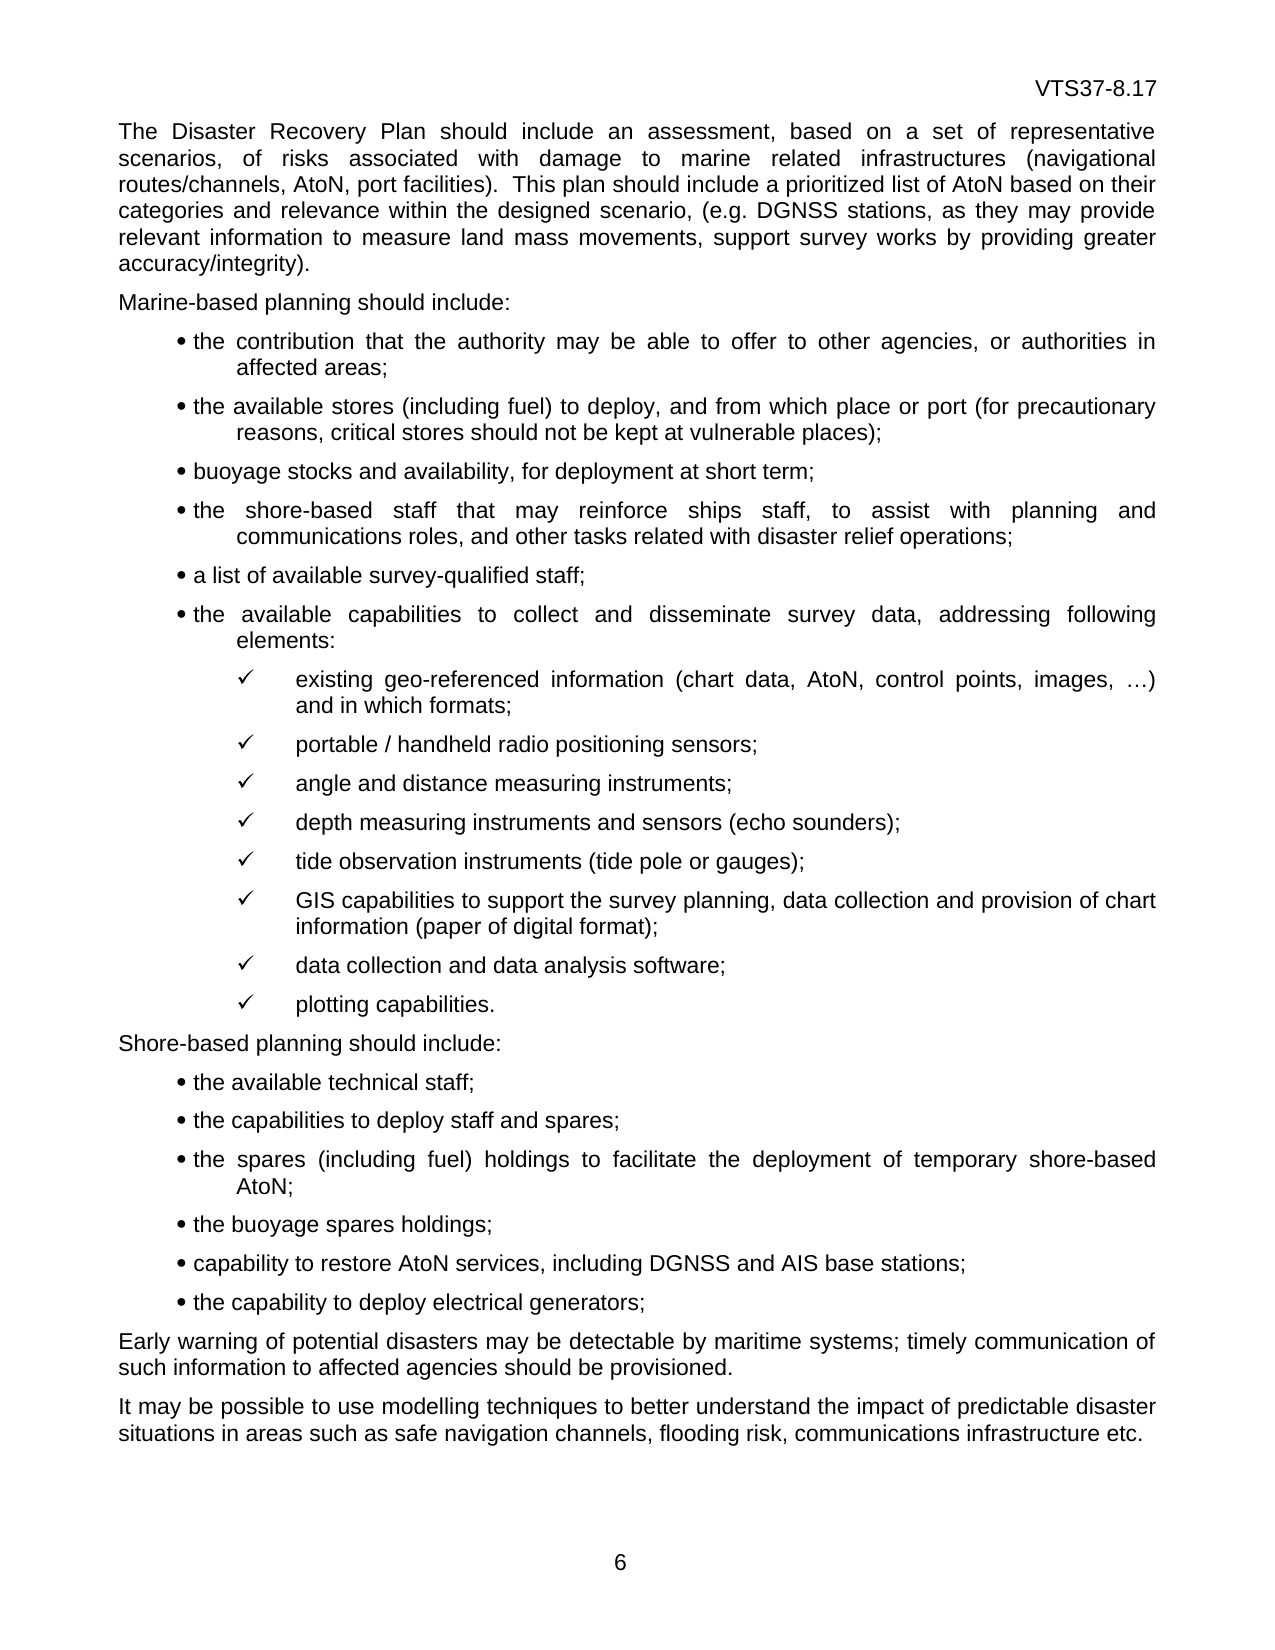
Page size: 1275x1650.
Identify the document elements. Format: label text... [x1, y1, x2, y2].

text angle and distance measuring instruments; [236, 770, 1157, 797]
text Marine-based planning should include: [118, 289, 1157, 315]
text GIS capabilities to support the survey planning, data collection and provision of chart information (paper of digital format); [236, 887, 1157, 939]
text It may be possible to use modelling techniques to better understand the impact of predictable disaster situations in areas such as safe navigation channels, flooding risk, communications infrastructure etc. [118, 1393, 1157, 1446]
text the capability to deploy electrical generators; [177, 1289, 1157, 1316]
text The Disaster Recovery Plan should include an assessment, based on a set of representative scenarios, of risks associated with damage to marine related infrastructures (navigational routes/channels, AtoN, port facilities). This plan should include a prioritized list of AtoN based on their categories and relevance within the designed scenario, (e.g. DGNSS stations, as they may provide relevant information to measure land mass movements, support survey works by providing greater accuracy/integrity). [118, 118, 1157, 276]
text the available capabilities to collect and disseminate survey data, addressing following elements: [177, 601, 1157, 654]
text depth measuring instruments and sensors (echo sounders); [236, 809, 1157, 835]
text the capabilities to deploy staff and spares; [177, 1107, 1157, 1134]
text Shore-based planning should include: [118, 1030, 1157, 1056]
text tide observation instruments (tide pole or gauges); [236, 848, 1157, 874]
text a list of available survey-qualified staff; [177, 562, 1157, 588]
text Early warning of potential disasters may be detectable by maritime systems; timely communication of such information to affected agencies should be provisioned. [118, 1328, 1157, 1381]
text capability to restore AtoN services, including DGNSS and AIS base stations; [177, 1250, 1157, 1277]
text data collection and data analysis software; [236, 952, 1157, 978]
text portable / handheld radio positioning sensors; [236, 731, 1157, 758]
text existing geo-referenced information (chart data, AtoN, control points, images, …) and in which formats; [236, 666, 1157, 719]
text buoyage stocks and availability, for deployment at short term; [177, 458, 1157, 484]
text the shore-based staff that may reinforce ships staff, to assist with planning and communications roles, and other tasks related with disaster relief operations; [177, 497, 1157, 549]
text the buoyage spares holdings; [177, 1211, 1157, 1238]
text the spares (including fuel) holdings to facilitate the deployment of temporary shore-based AtoN; [177, 1146, 1157, 1199]
text the available technical staff; [177, 1068, 1157, 1095]
text the contribution that the authority may be able to offer to other agencies, or authorities in affected areas; [177, 328, 1157, 380]
text the available stores (including fuel) to deploy, and from which place or port (for precautionary reasons, critical stores should not be kept at vulnerable places); [177, 393, 1157, 446]
text plotting capabilities. [236, 991, 1157, 1017]
